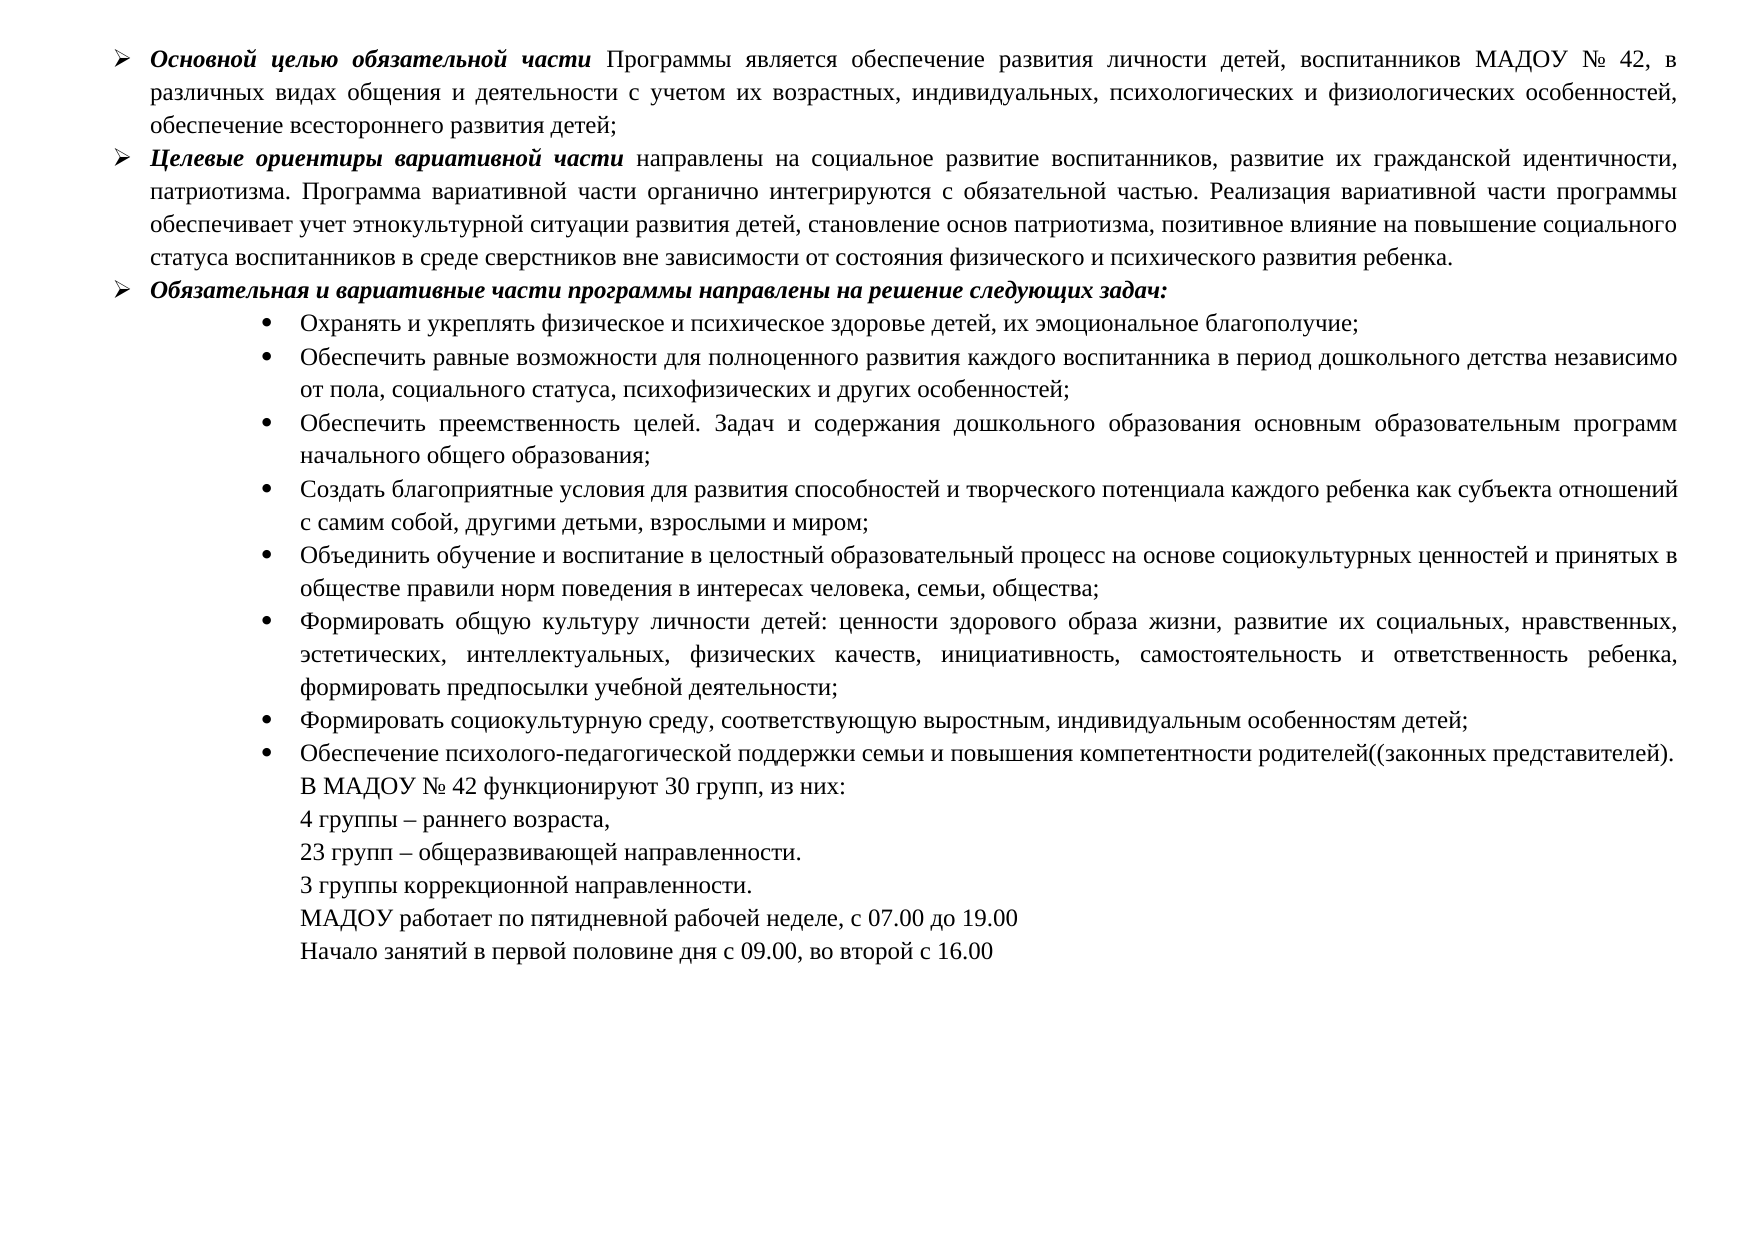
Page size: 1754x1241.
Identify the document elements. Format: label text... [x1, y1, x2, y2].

list Формировать социокультурную среду, соответствующую выростным, индивидуальным особенностям детей; [262, 705, 1679, 733]
list Обязательная и вариативные части программы направлены на решение следующих задач: [112, 276, 1679, 304]
list 4 группы – раннего возраста, [300, 804, 1679, 833]
list 3 группы коррекционной направленности. [300, 870, 1679, 899]
list Обеспечить преемственность целей. Задач и содержания дошкольного образования основным образовательным программ начального общего образования; [262, 408, 1679, 469]
list Охранять и укреплять физическое и психическое здоровье детей, их эмоциональное благополучие; [262, 308, 1679, 337]
list Начало занятий в первой половине дня с 09.00, во второй с 16.00 [300, 936, 1679, 965]
list Основной целью обязательной части Программы является обеспечение развития личности детей, воспитанников МАДОУ № 42, в различных видах общения и деятельности с учетом их возрастных, индивидуальных, психологических и физиологических особенностей, обеспечение всестороннего развития детей; [112, 44, 1679, 139]
list В МАДОУ № 42 функционируют 30 групп, из них: [300, 771, 1679, 799]
list 23 групп – общеразвивающей направленности. [300, 837, 1679, 866]
list Целевые ориентиры вариативной части направлены на социальное развитие воспитанников, развитие их гражданской идентичности, патриотизма. Программа вариативной части органично интегрируются с обязательной частью. Реализация вариативной части программы обеспечивает учет этнокультурной ситуации развития детей, становление основ патриотизма, позитивное влияние на повышение социального статуса воспитанников в среде сверстников вне зависимости от состояния физического и психического развития ребенка. [112, 143, 1679, 271]
list МАДОУ работает по пятидневной рабочей неделе, с 07.00 до 19.00 [300, 903, 1679, 932]
list Обеспечение психолого-педагогической поддержки семьи и повышения компетентности родителей((законных представителей). [262, 738, 1679, 767]
list Объединить обучение и воспитание в целостный образовательный процесс на основе социокультурных ценностей и принятых в обществе правили норм поведения в интересах человека, семьи, общества; [262, 540, 1679, 601]
list Формировать общую культуру личности детей: ценности здорового образа жизни, развитие их социальных, нравственных, эстетических, интеллектуальных, физических качеств, инициативность, самостоятельность и ответственность ребенка, формировать предпосылки учебной деятельности; [262, 606, 1679, 701]
list Обеспечить равные возможности для полноценного развития каждого воспитанника в период дошкольного детства независимо от пола, социального статуса, психофизических и других особенностей; [262, 342, 1679, 403]
list Создать благоприятные условия для развития способностей и творческого потенциала каждого ребенка как субъекта отношений с самим собой, другими детьми, взрослыми и миром; [262, 474, 1679, 535]
